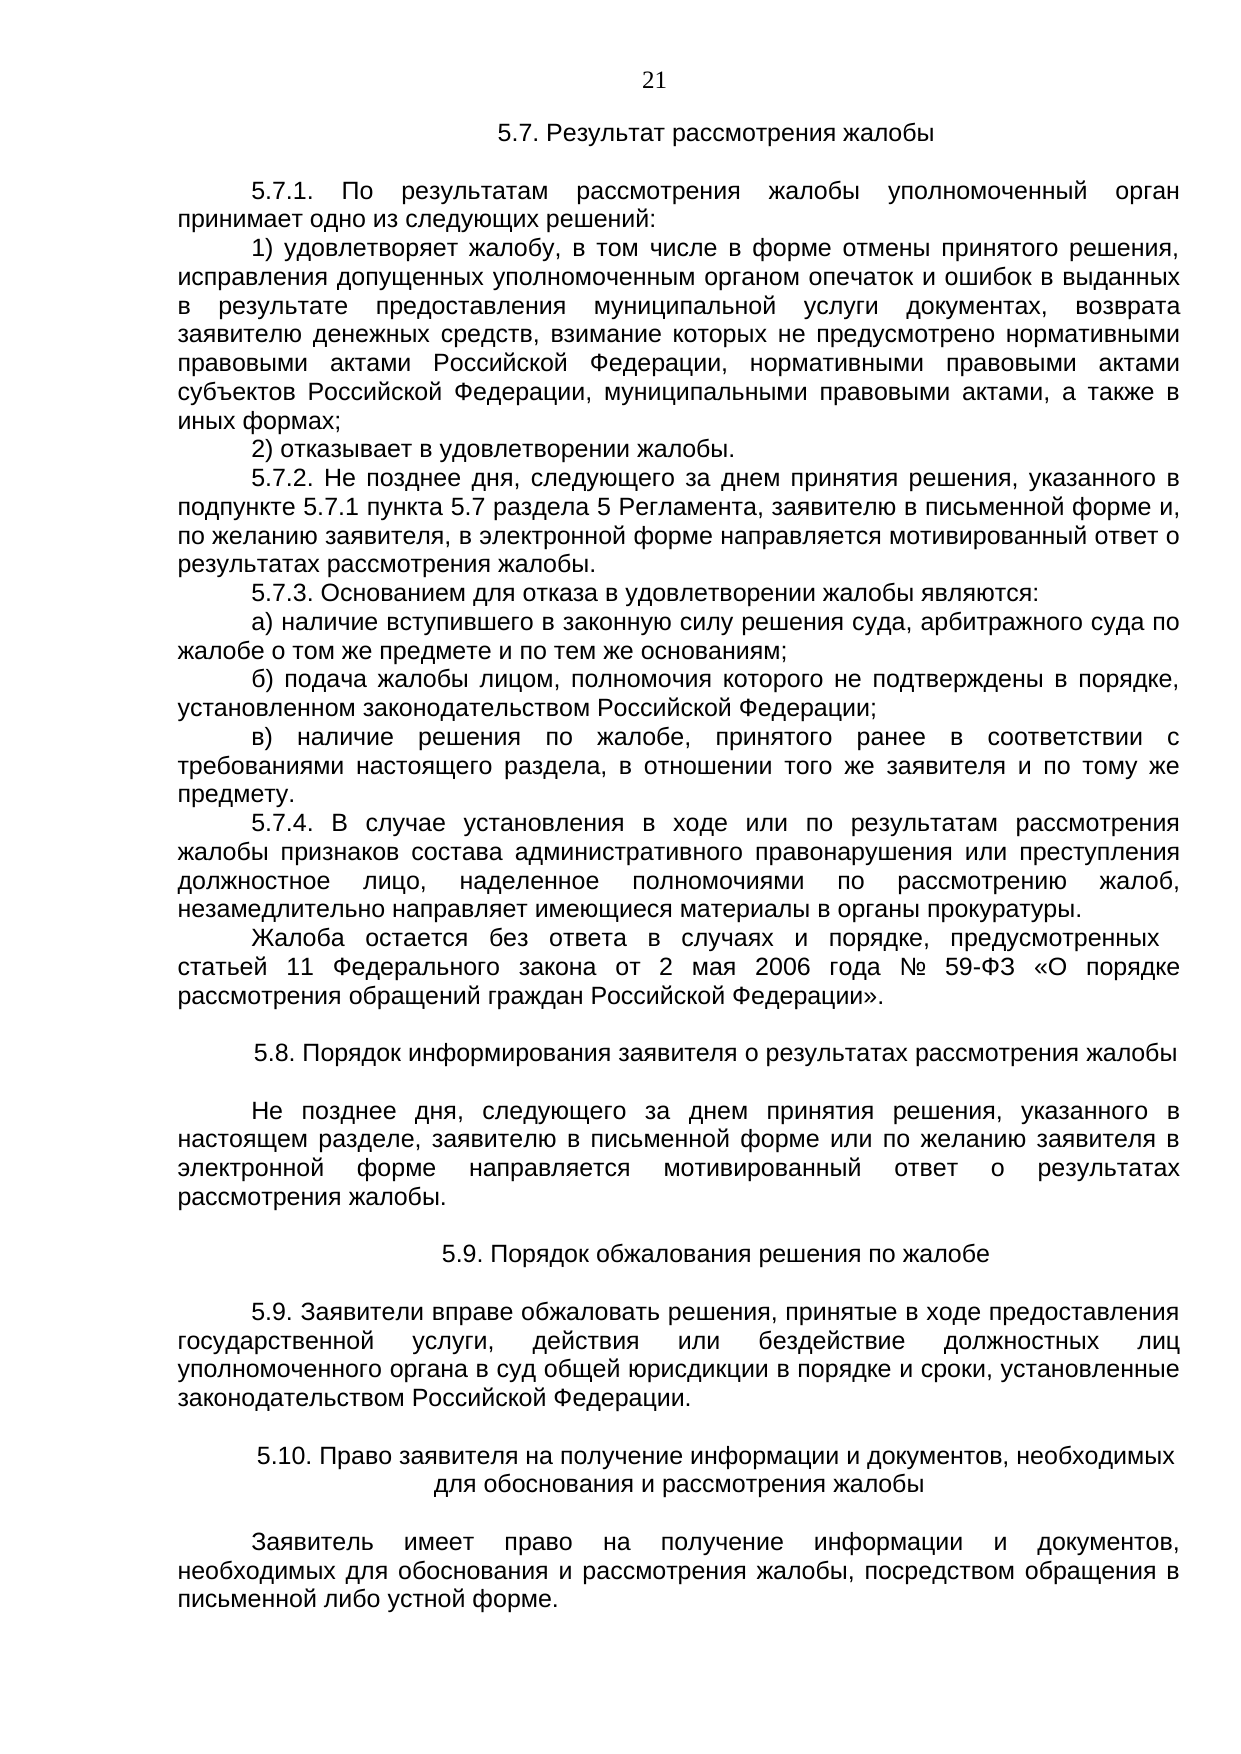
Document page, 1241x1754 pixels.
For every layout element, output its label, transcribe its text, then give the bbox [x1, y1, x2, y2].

text 5.9. Заявители вправе обжаловать решения, принятые в ходе предоставления государственной услуги, действия или бездействие должностных лиц уполномоченного органа в суд общей юрисдикции в порядке и сроки, установленные законодательством Российской Федерации. [177, 1297, 1181, 1412]
text Заявитель имеет право на получение информации и документов, необходимых для обоснования и рассмотрения жалобы, посредством обращения в письменной либо устной форме. [177, 1527, 1181, 1613]
text 5.8. Порядок информирования заявителя о результатах рассмотрения жалобы [177, 1038, 1181, 1067]
text 5.7.1. По результатам рассмотрения жалобы уполномоченный орган принимает одно из следующих решений: [177, 176, 1181, 233]
text Жалоба остается без ответа в случаях и порядке, предусмотренных статьей 11 Федерального закона от 2 мая 2006 года № 59-ФЗ «О порядке рассмотрения обращений граждан Российской Федерации». [177, 923, 1181, 1009]
text а) наличие вступившего в законную силу решения суда, арбитражного суда по жалобе о том же предмете и по тем же основаниям; [177, 607, 1181, 664]
text 2) отказывает в удовлетворении жалобы. [177, 434, 1181, 463]
text 5.7. Результат рассмотрения жалобы [177, 118, 1181, 147]
text 5.7.2. Не позднее дня, следующего за днем принятия решения, указанного в подпункте 5.7.1 пункта 5.7 раздела 5 Регламента, заявителю в письменной форме и, по желанию заявителя, в электронной форме направляется мотивированный ответ о результатах рассмотрения жалобы. [177, 463, 1181, 578]
text Не позднее дня, следующего за днем принятия решения, указанного в настоящем разделе, заявителю в письменной форме или по желанию заявителя в электронной форме направляется мотивированный ответ о результатах рассмотрения жалобы. [177, 1096, 1181, 1211]
text 5.7.4. В случае установления в ходе или по результатам рассмотрения жалобы признаков состава административного правонарушения или преступления должностное лицо, наделенное полномочиями по рассмотрению жалоб, незамедлительно направляет имеющиеся материалы в органы прокуратуры. [177, 808, 1181, 923]
text 5.9. Порядок обжалования решения по жалобе [177, 1239, 1181, 1268]
text б) подача жалобы лицом, полномочия которого не подтверждены в порядке, установленном законодательством Российской Федерации; [177, 664, 1181, 722]
text 5.7.3. Основанием для отказа в удовлетворении жалобы являются: [177, 578, 1181, 607]
text 5.10. Право заявителя на получение информации и документов, необходимых для обоснования и рассмотрения жалобы [177, 1441, 1181, 1498]
text 1) удовлетворяет жалобу, в том числе в форме отмены принятого решения, исправления допущенных уполномоченным органом опечаток и ошибок в выданных в результате предоставления муниципальной услуги документах, возврата заявителю денежных средств, взимание которых не предусмотрено нормативными правовыми актами Российской Федерации, нормативными правовыми актами субъектов Российской Федерации, муниципальными правовыми актами, а также в иных формах; [177, 233, 1181, 434]
text в) наличие решения по жалобе, принятого ранее в соответствии с требованиями настоящего раздела, в отношении того же заявителя и по тому же предмету. [177, 722, 1181, 808]
